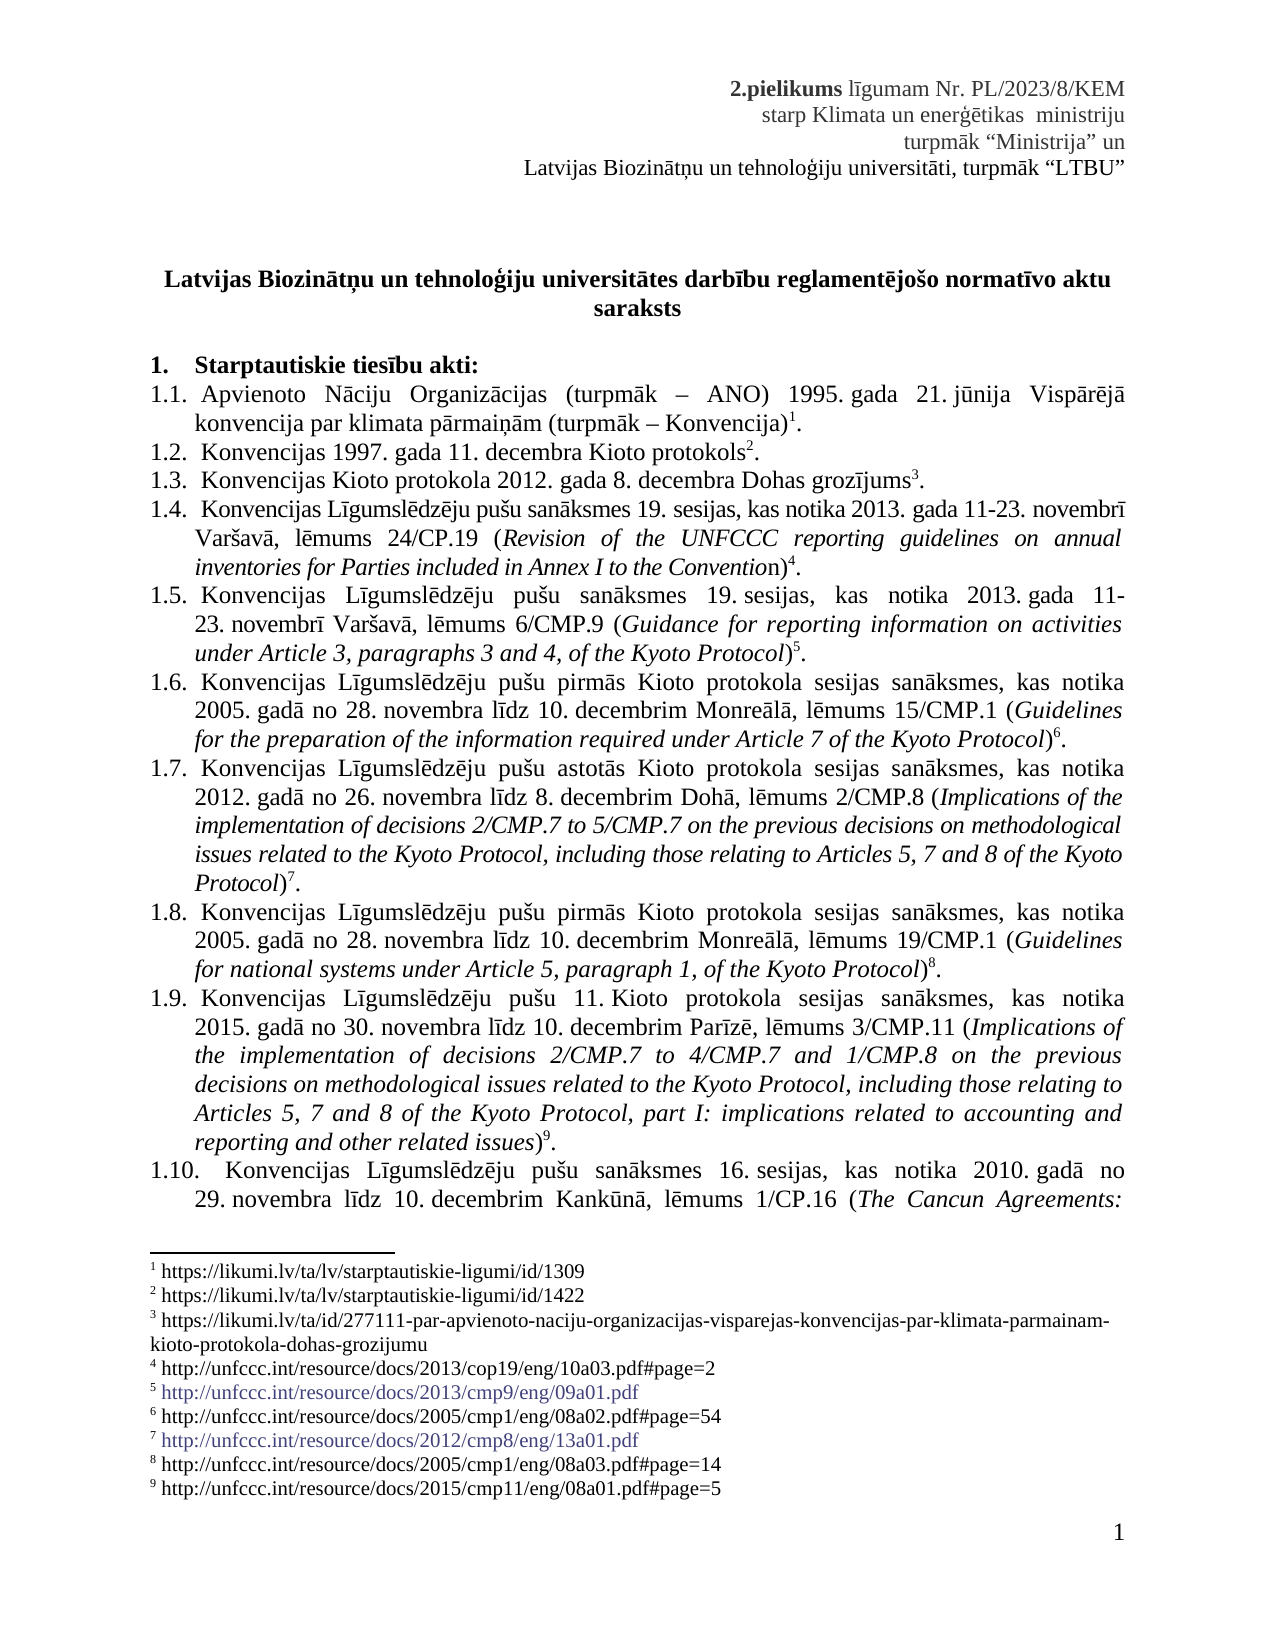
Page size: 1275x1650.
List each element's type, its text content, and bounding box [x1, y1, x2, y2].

list Konvencijas Līgumslēdzēju pušu 11. Kioto protokola sesijas sanāksmes, kas notika 2015. gadā no 30. novembra līdz 10. decembrim Parīzē, lēmums 3/CMP.11 (Implications of the implementation of decisions 2/CMP.7 to 4/CMP.7 and 1/CMP.8 on the previous decisions on methodological issues related to the Kyoto Protocol, including those relating to Articles 5, 7 and 8 of the Kyoto Protocol, part I: implications related to accounting and reporting and other related issues). [150, 983, 1125, 1156]
list Konvencijas Līgumslēdzēju pušu sanāksmes 19. sesijas, kas notika 2013. gada 11-23. novembrī Varšavā, lēmums 24/CP.19 (Revision of the UNFCCC reporting guidelines on annual inventories for Parties included in Annex I to the Convention). [150, 494, 1125, 581]
list Starptautiskie tiesību akti: [150, 351, 1125, 379]
list Konvencijas 1997. gada 11. decembra Kioto protokols. [150, 437, 1125, 466]
list Konvencijas Līgumslēdzēju pušu pirmās Kioto protokola sesijas sanāksmes, kas notika 2005. gadā no 28. novembra līdz 10. decembrim Monreālā, lēmums 19/CMP.1 (Guidelines for national systems under Article 5, paragraph 1, of the Kyoto Protocol). [150, 897, 1125, 983]
list Konvencijas Līgumslēdzēju pušu sanāksmes 19. sesijas, kas notika 2013. gada 11-23. novembrī Varšavā, lēmums 6/CMP.9 (Guidance for reporting information on activities under Article 3, paragraphs 3 and 4, of the Kyoto Protocol). [150, 581, 1125, 667]
list Konvencijas Kioto protokola 2012. gada 8. decembra Dohas grozījums. [150, 466, 1125, 494]
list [150, 1156, 1125, 1213]
list Apvienoto Nāciju Organizācijas (turpmāk – ANO) 1995. gada 21. jūnija Vispārējā konvencija par klimata pārmaiņām (turpmāk – Konvencija). [150, 379, 1125, 437]
text Latvijas Biozinātņu un tehnoloģiju universitātes darbību reglamentējošo normatīvo aktu saraksts [150, 264, 1125, 322]
list Konvencijas Līgumslēdzēju pušu pirmās Kioto protokola sesijas sanāksmes, kas notika 2005. gadā no 28. novembra līdz 10. decembrim Monreālā, lēmums 15/CMP.1 (Guidelines for the preparation of the information required under Article 7 of the Kyoto Protocol). [150, 667, 1125, 753]
list Konvencijas Līgumslēdzēju pušu astotās Kioto protokola sesijas sanāksmes, kas notika 2012. gadā no 26. novembra līdz 8. decembrim Dohā, lēmums 2/CMP.8 (Implications of the implementation of decisions 2/CMP.7 to 5/CMP.7 on the previous decisions on methodological issues related to the Kyoto Protocol, including those relating to Articles 5, 7 and 8 of the Kyoto Protocol). [150, 753, 1125, 897]
